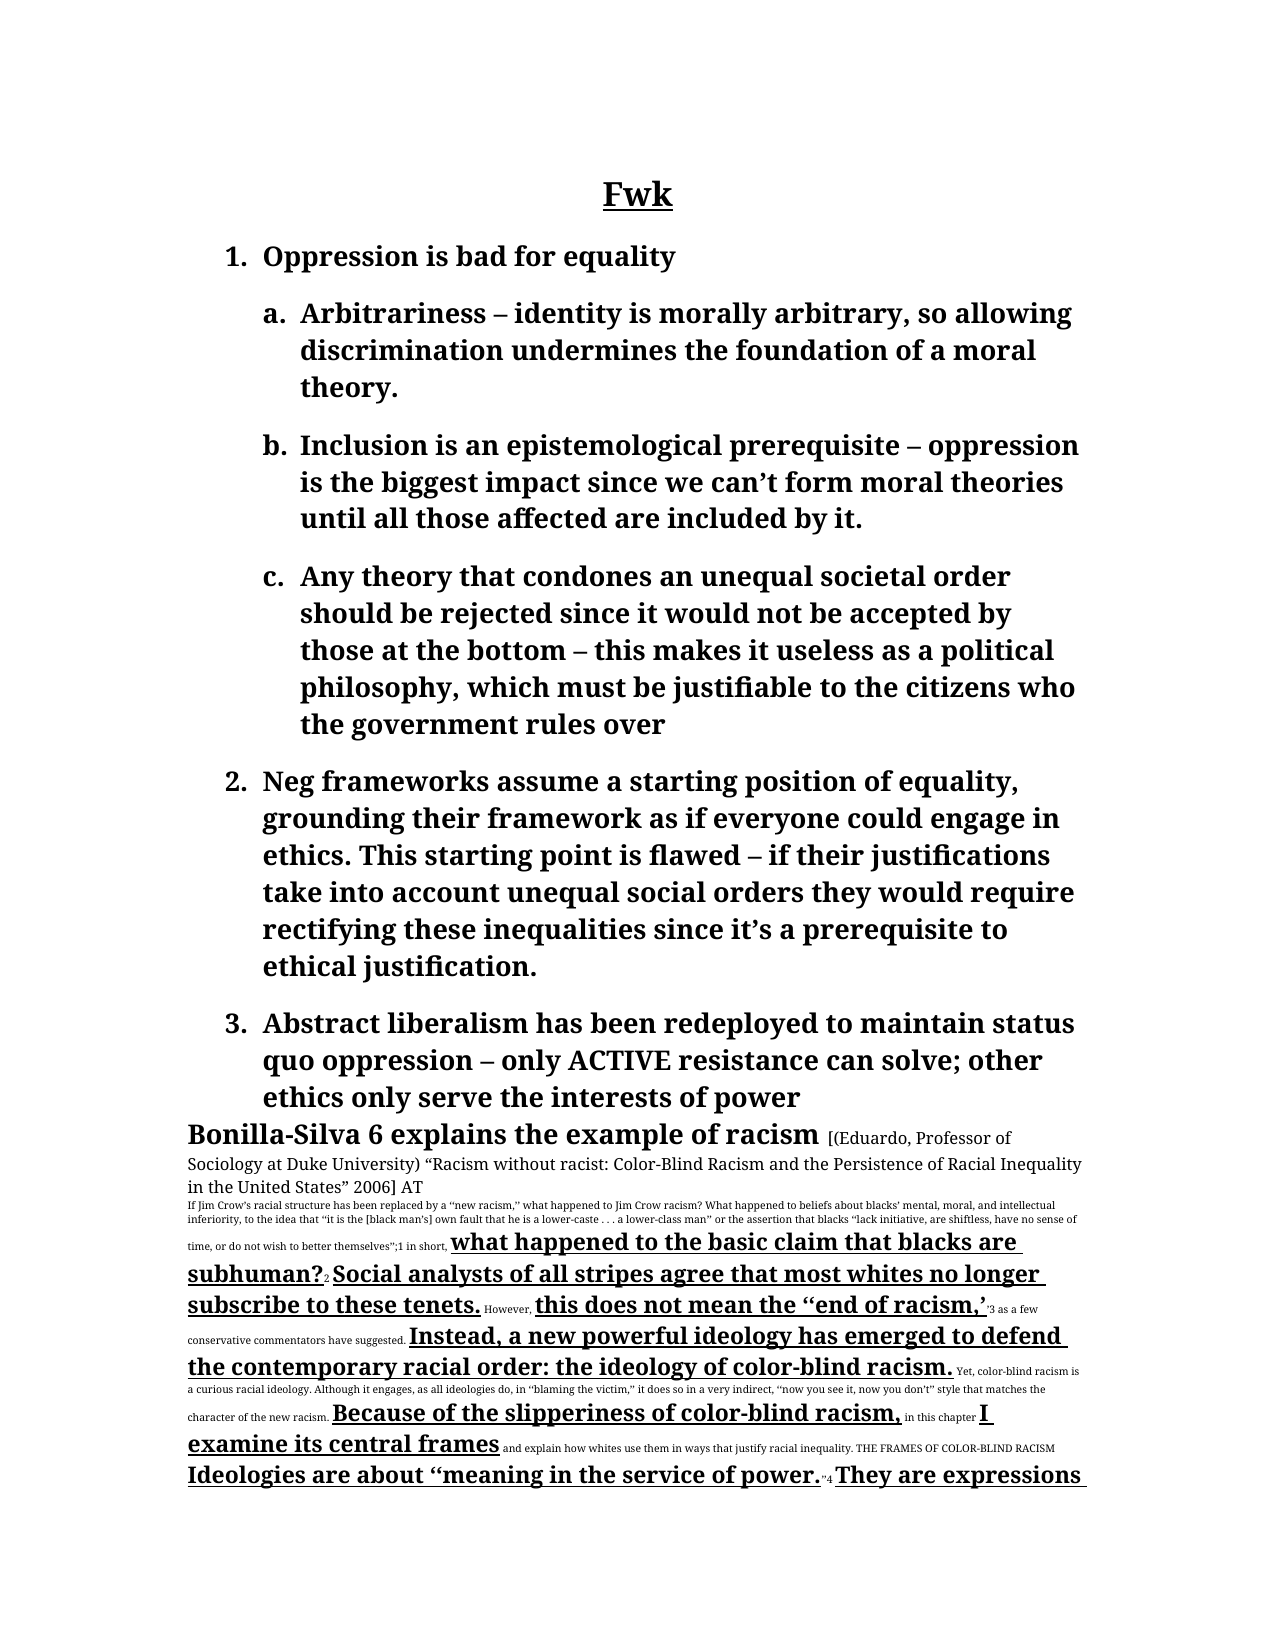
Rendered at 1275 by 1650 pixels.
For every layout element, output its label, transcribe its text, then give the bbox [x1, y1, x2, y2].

subtitle Any theory that condones an unequal societal order should be rejected since it would not be accepted by those at the bottom – this makes it useless as a political philosophy, which must be justifiable to the citizens who the government rules over [262, 558, 1087, 742]
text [187, 1198, 1087, 1490]
subtitle Abstract liberalism has been redeployed to maintain status quo oppression – only ACTIVE resistance can solve; other ethics only serve the interests of power [225, 1005, 1087, 1116]
subtitle Neg frameworks assume a starting position of equality, grounding their framework as if everyone could engage in ethics. This starting point is flawed – if their justifications take into account unequal social orders they would require rectifying these inequalities since it’s a prerequisite to ethical justification. [225, 763, 1087, 984]
subtitle Fwk [187, 171, 1087, 216]
subtitle Inclusion is an epistemological prerequisite – oppression is the biggest impact since we can’t form moral theories until all those affected are included by it. [262, 426, 1087, 537]
subtitle Arbitrariness – identity is morally arbitrary, so allowing discrimination undermines the foundation of a moral theory. [262, 295, 1087, 405]
text Bonilla-Silva 6 explains the example of racism [(Eduardo, Professor of Sociology at Duke University) “Racism without racist: Color-Blind Racism and the Persistence of Racial Inequality in the United States” 2006] AT [187, 1116, 1087, 1198]
subtitle Oppression is bad for equality [225, 237, 1087, 274]
